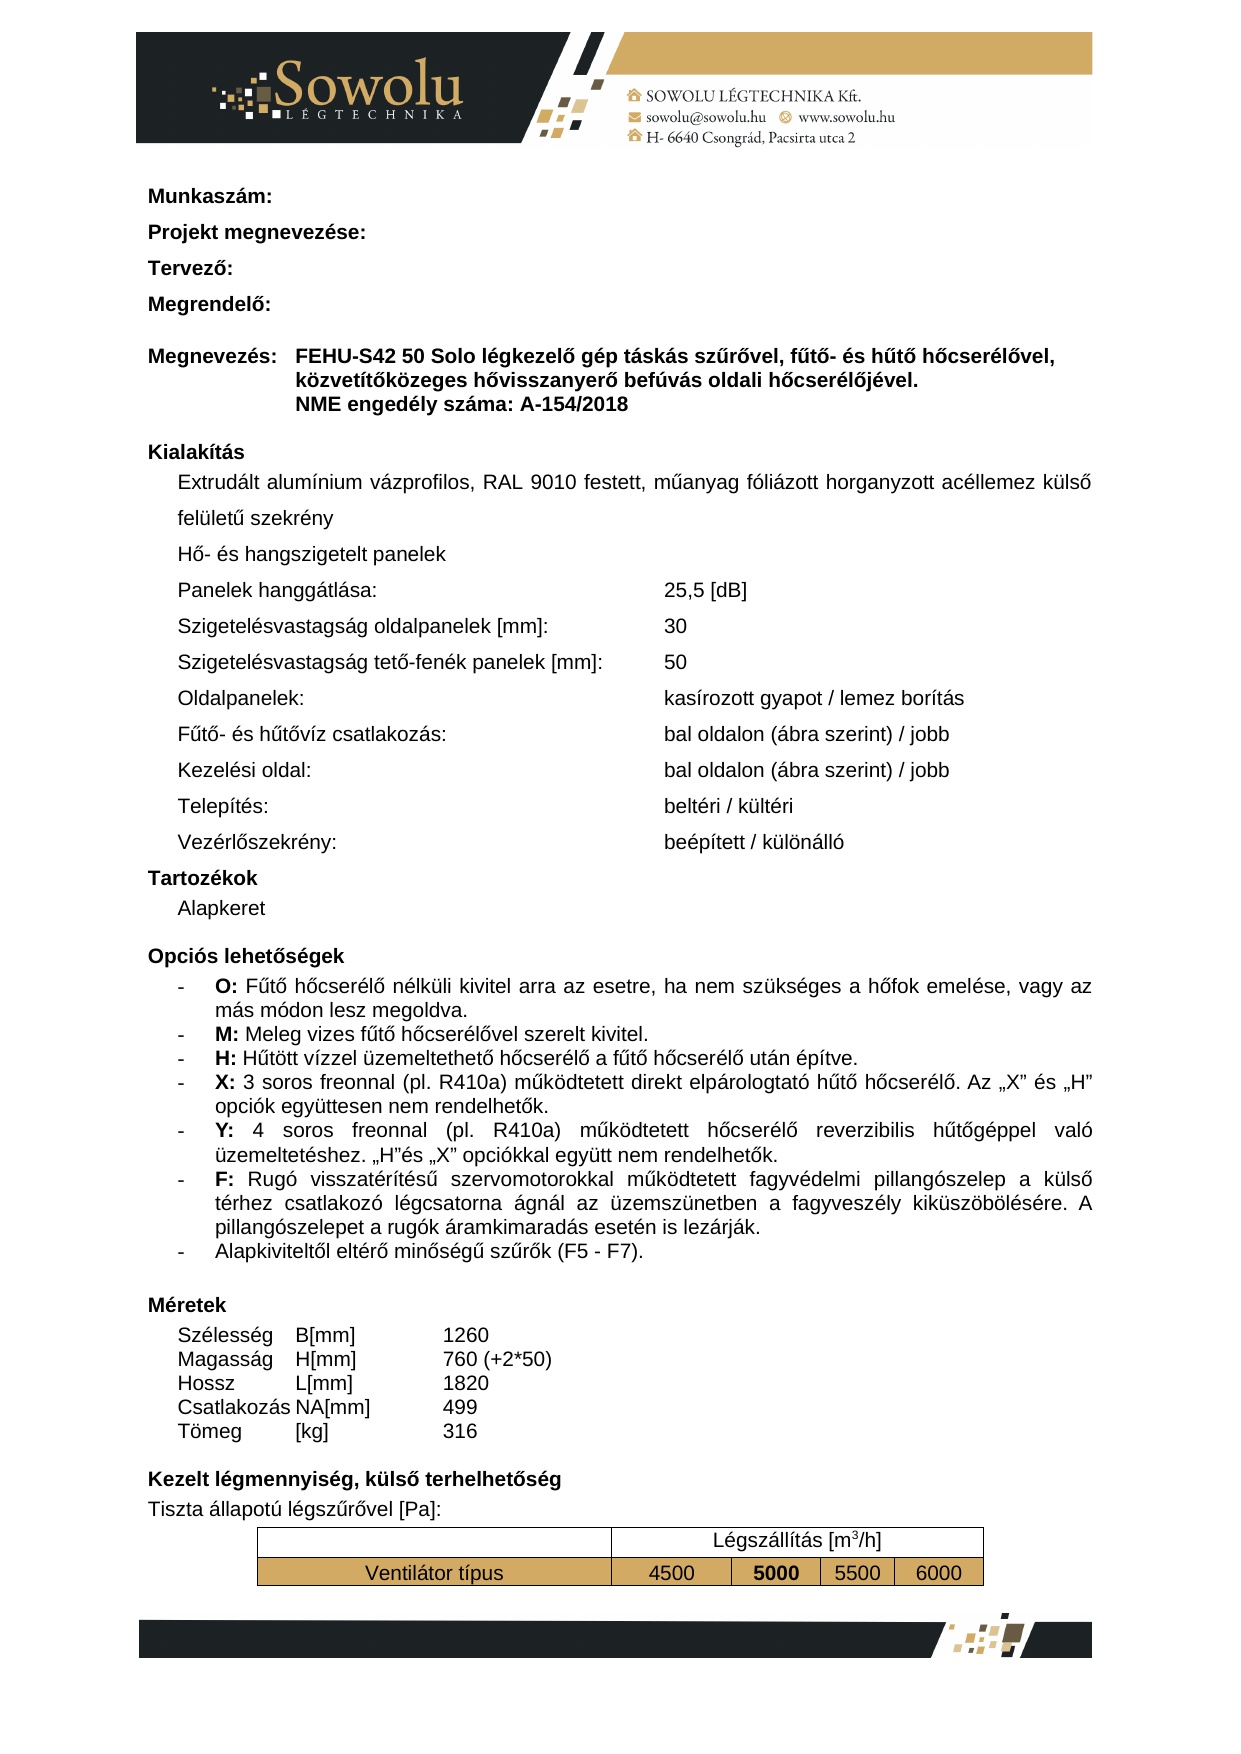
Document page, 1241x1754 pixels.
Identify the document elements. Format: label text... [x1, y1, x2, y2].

table_cell 5500 [821, 1558, 894, 1585]
subtitle Kialakítás [148, 440, 1093, 464]
text NME engedély száma: A-154/2018 [221, 392, 1093, 416]
text Vezérlőszekrény: beépített / különálló [177, 829, 1093, 853]
table_cell 5000 [732, 1558, 820, 1585]
text Szigetelésvastagság oldalpanelek [mm]: 30 [177, 614, 1093, 638]
table_header [258, 1528, 611, 1557]
list Y: 4 soros freonnal (pl. R410a) működtetett hőcserélő reverzibilis hűtőgéppel való üzemeltetéshez. „H”és „X” opciókkal együtt nem rendelhetők. [177, 1118, 1093, 1166]
list H: Hűtött vízzel üzemeltethető hőcserélő a fűtő hőcserélő után építve. [177, 1046, 1093, 1070]
text Tömeg [kg] 316 [177, 1419, 1093, 1443]
text Tartozékok [148, 865, 1093, 889]
text Hő- és hangszigetelt panelek [177, 542, 1093, 566]
text Panelek hanggátlása: 25,5 [dB] [177, 578, 1093, 602]
table_header Légszállítás [m3/h] [612, 1528, 983, 1557]
picture [139, 1613, 1092, 1658]
text Méretek [148, 1293, 1093, 1317]
table_cell 6000 [895, 1558, 983, 1585]
text Munkaszám: [148, 183, 1093, 207]
text Tiszta állapotú légszűrővel [Pa]: [148, 1497, 1093, 1521]
text Szélesség B[mm] 1260 [177, 1323, 1093, 1347]
text Megnevezés: FEHU-S42 50 Solo légkezelő gép táskás szűrővel, fűtő- és hűtő hőcserélővel, közvetítőközeges hővisszanyerő befúvás oldali hőcserélőjével. [148, 344, 1093, 392]
text Magasság H[mm] 760 (+2*50) [177, 1347, 1093, 1371]
text Extrudált alumínium vázprofilos, RAL 9010 festett, műanyag fóliázott horganyzott acéllemez külső felületű szekrény [177, 470, 1093, 530]
text Fűtő- és hűtővíz csatlakozás: bal oldalon (ábra szerint) / jobb [177, 722, 1093, 746]
text Megrendelő: [148, 291, 1093, 315]
text Telepítés: beltéri / kültéri [177, 793, 1093, 817]
text Csatlakozás NA[mm] 499 [177, 1395, 1093, 1419]
text Hossz L[mm] 1820 [177, 1371, 1093, 1395]
text Kezelési oldal: bal oldalon (ábra szerint) / jobb [177, 758, 1093, 782]
list O: Fűtő hőcserélő nélküli kivitel arra az esetre, ha nem szükséges a hőfok emelése, vagy az más módon lesz megoldva. [177, 974, 1093, 1022]
list F: Rugó visszatérítésű szervomotorokkal működtetett fagyvédelmi pillangószelep a külső térhez csatlakozó légcsatorna ágnál az üzemszünetben a fagyveszély kiküszöbölésére. A pillangószelepet a rugók áramkimaradás esetén is lezárják. [177, 1166, 1093, 1238]
text Oldalpanelek: kasírozott gyapot / lemez borítás [177, 686, 1093, 710]
list Alapkiviteltől eltérő minőségű szűrők (F5 - F7). [177, 1238, 1093, 1263]
table_cell 4500 [612, 1558, 731, 1585]
text Opciós lehetőségek [148, 943, 1093, 967]
text Kezelt légmennyiség, külső terhelhetőség [148, 1467, 1093, 1491]
text Szigetelésvastagság tető-fenék panelek [mm]: 50 [177, 650, 1093, 674]
list M: Meleg vizes fűtő hőcserélővel szerelt kivitel. [177, 1022, 1093, 1046]
text Projekt megnevezése: [148, 219, 1093, 243]
text Tervező: [148, 255, 1093, 279]
picture [136, 32, 1093, 149]
text Alapkeret [177, 896, 1093, 919]
table_cell Ventilátor típus [258, 1558, 611, 1585]
list X: 3 soros freonnal (pl. R410a) működtetett direkt elpárologtató hűtő hőcserélő. Az „X” és „H” opciók együttesen nem rendelhetők. [177, 1070, 1093, 1118]
